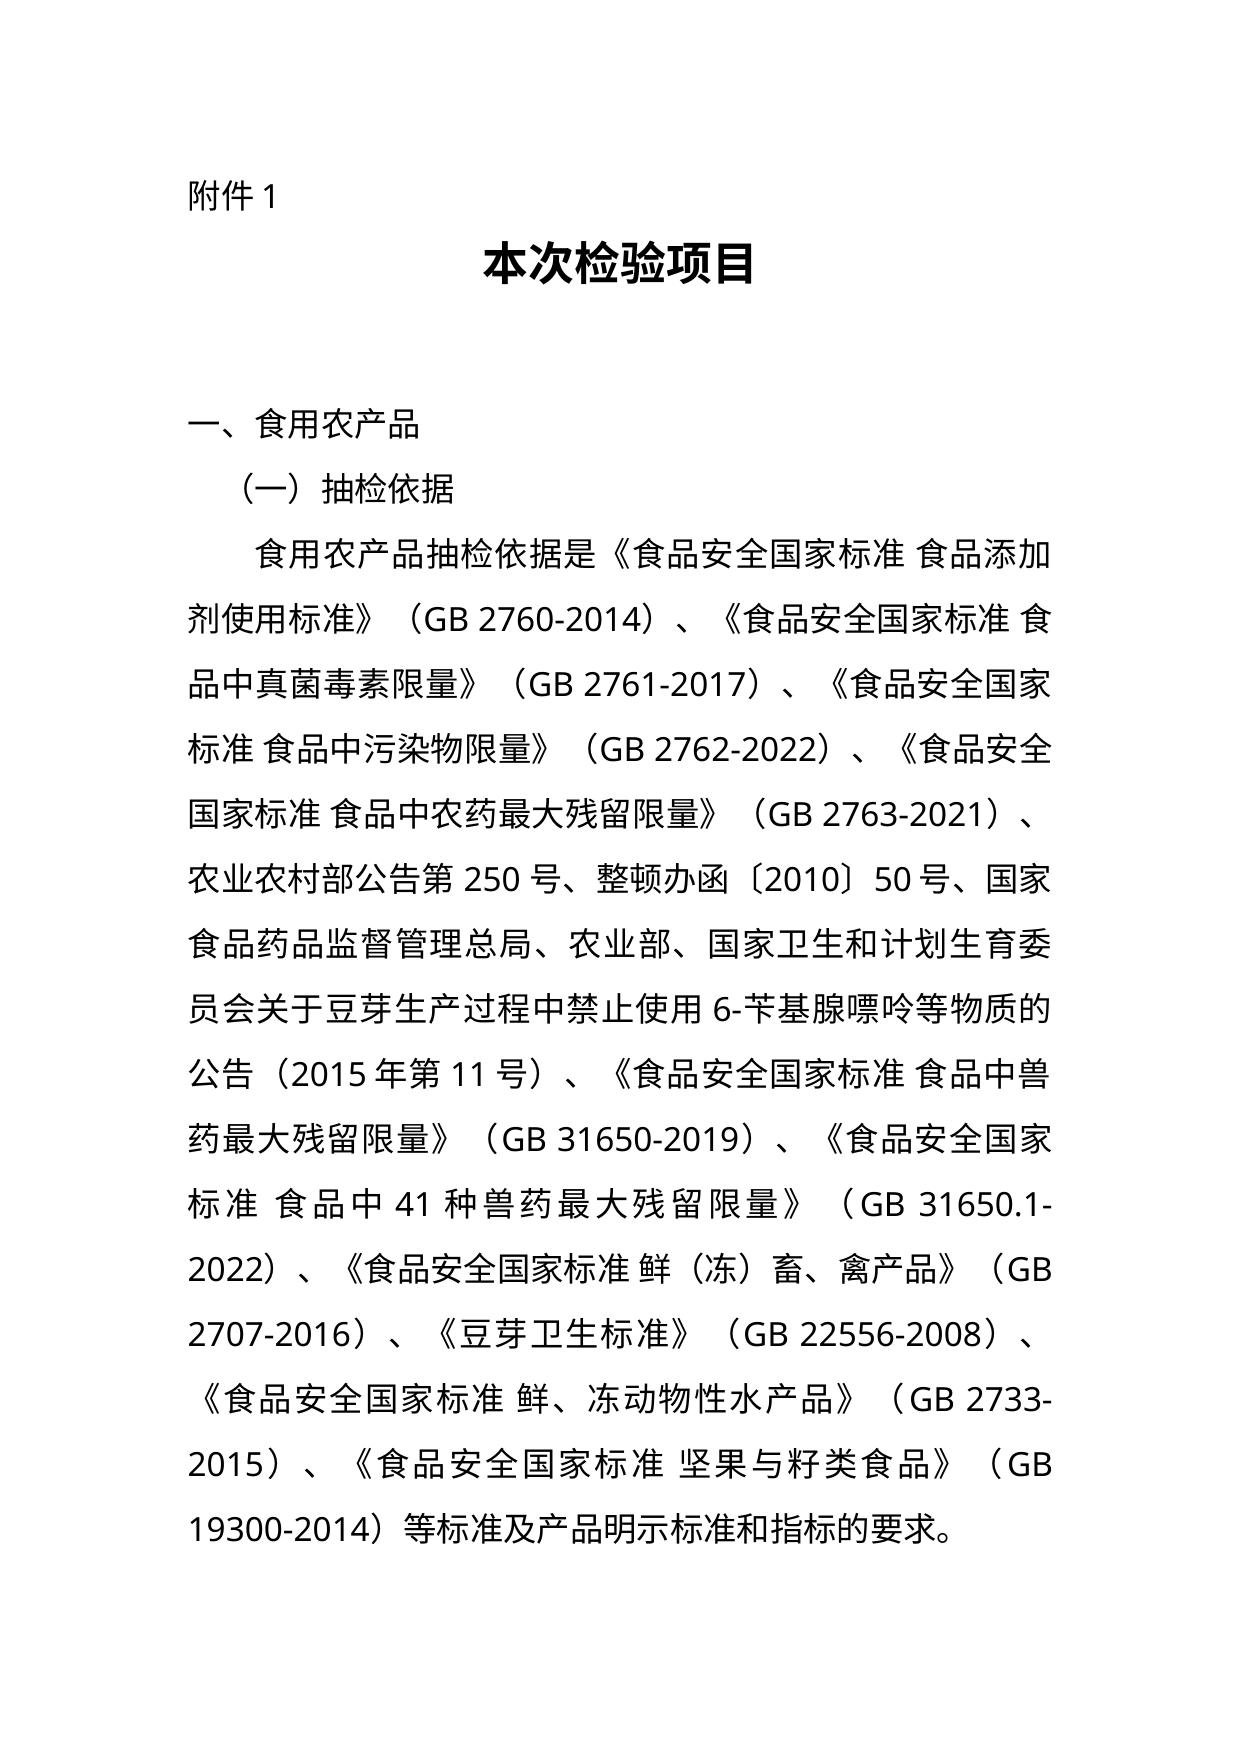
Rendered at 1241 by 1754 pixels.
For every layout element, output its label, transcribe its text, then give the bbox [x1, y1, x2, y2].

text 本次检验项目 [187, 227, 1053, 324]
text （一）抽检依据 [187, 455, 1053, 520]
text 食用农产品抽检依据是《食品安全国家标准 食品添加剂使用标准》（GB 2760-2014）、《食品安全国家标准 食品中真菌毒素限量》（GB 2761-2017）、《食品安全国家标准 食品中污染物限量》（GB 2762-2022）、《食品安全国家标准 食品中农药最大残留限量》（GB 2763-2021）、农业农村部公告第 250 号、整顿办函〔2010〕50号、国家食品药品监督管理总局、农业部、国家卫生和计划生育委员会关于豆芽生产过程中禁止使用6-苄基腺嘌呤等物质的公告（2015年第11号）、《食品安全国家标准 食品中兽药最大残留限量》（GB 31650-2019）、《食品安全国家标准 食品中41种兽药最大残留限量》（GB 31650.1-2022）、《食品安全国家标准 鲜（冻）畜、禽产品》（GB 2707-2016）、《豆芽卫生标准》（GB 22556-2008）、《食品安全国家标准 鲜、冻动物性水产品》（GB 2733-2015）、《食品安全国家标准 坚果与籽类食品》（GB 19300-2014）等标准及产品明示标准和指标的要求。 [187, 520, 1053, 1560]
text 附件1 [187, 162, 1053, 227]
subtitle 一、食用农产品 [187, 390, 1053, 455]
